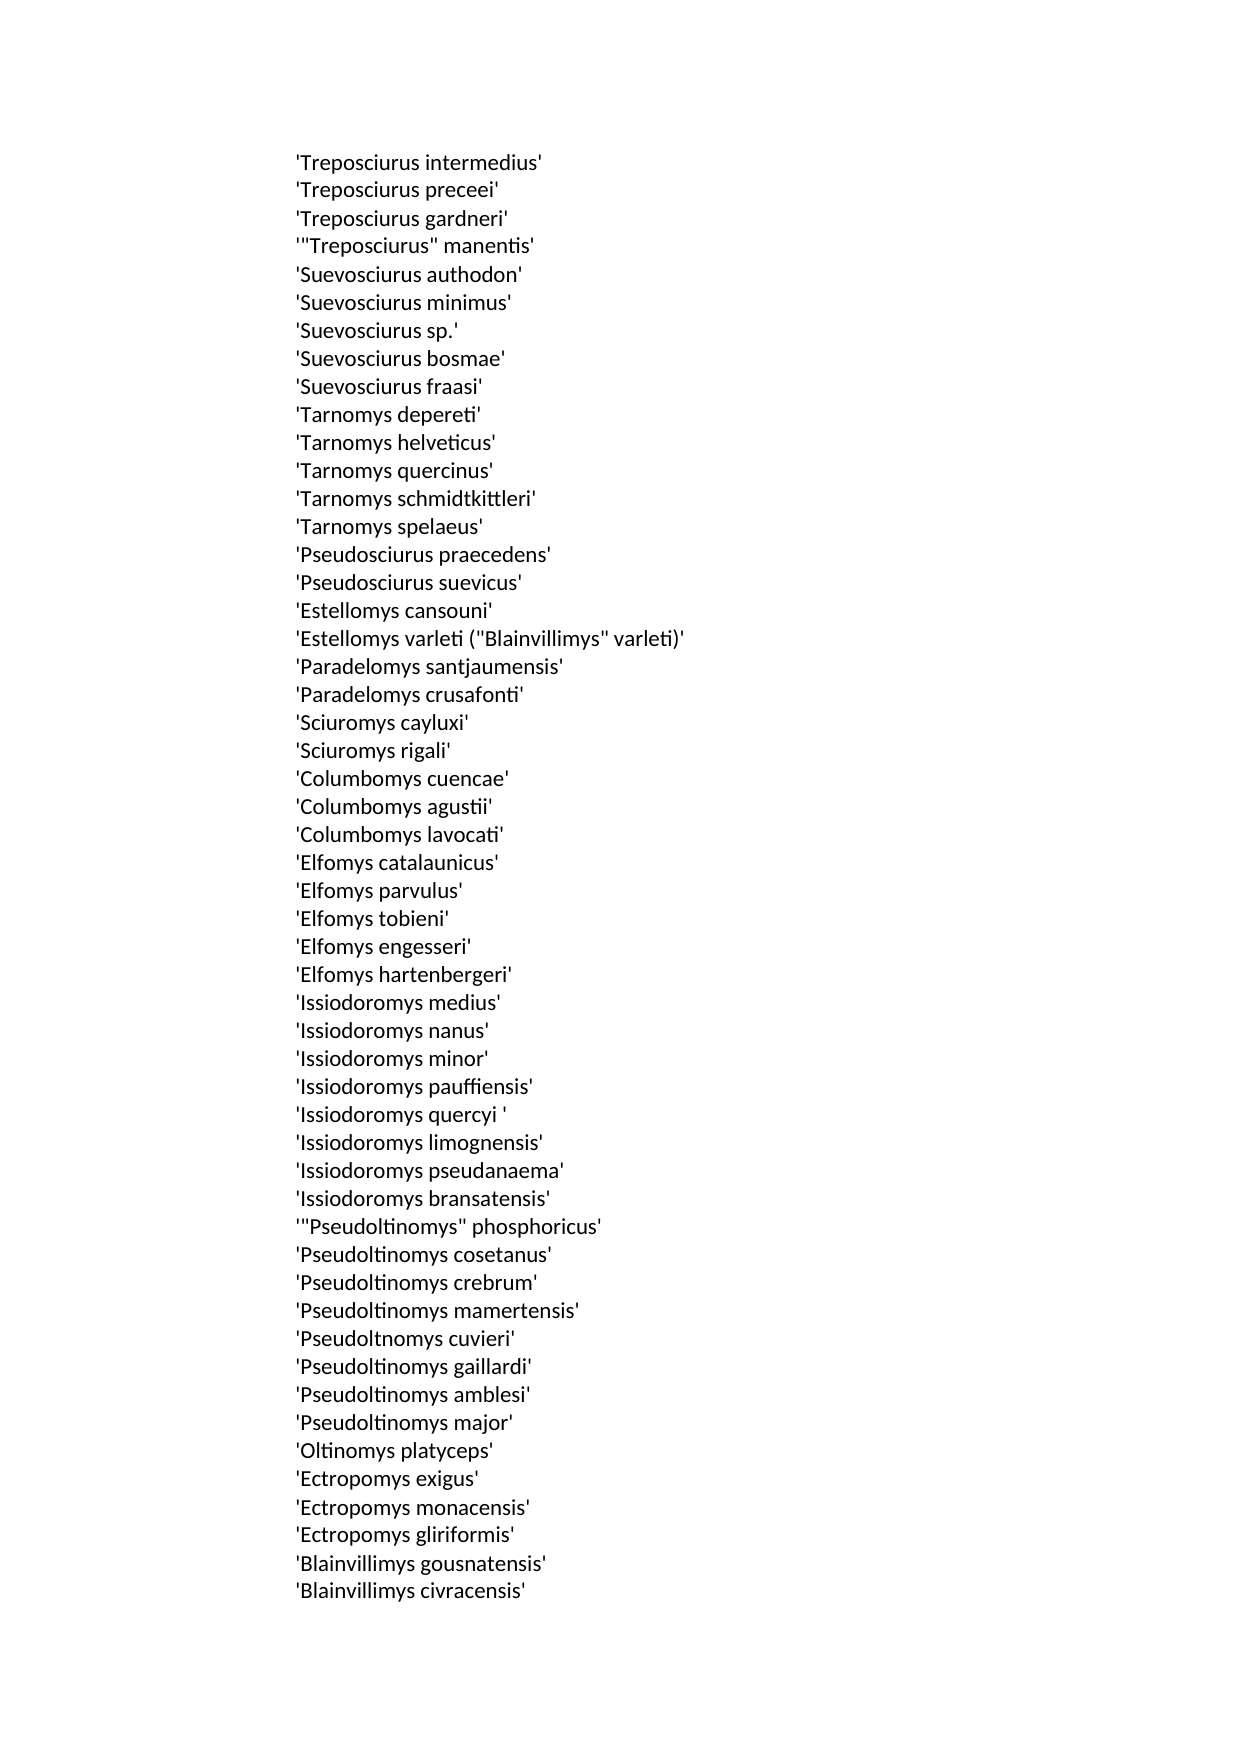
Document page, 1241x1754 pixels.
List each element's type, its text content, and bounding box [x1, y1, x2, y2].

text 'Issiodoromys limognensis' [148, 1128, 1093, 1156]
text 'Tarnomys depereti' [148, 400, 1093, 428]
text 'Pseudoltinomys cosetanus' [148, 1240, 1093, 1268]
text 'Treposciurus preceei' [148, 176, 1093, 204]
text 'Ectropomys monacensis' [148, 1493, 1093, 1521]
text 'Tarnomys spelaeus' [148, 512, 1093, 540]
text 'Elfomys tobieni' [148, 904, 1093, 932]
text 'Estellomys varleti ("Blainvillimys" varleti)' [148, 624, 1093, 652]
text 'Suevosciurus authodon' [148, 260, 1093, 288]
text 'Ectropomys gliriformis' [148, 1521, 1093, 1549]
text 'Sciuromys rigali' [148, 736, 1093, 764]
text 'Paradelomys crusafonti' [148, 680, 1093, 708]
text 'Issiodoromys pauffiensis' [148, 1072, 1093, 1100]
text 'Elfomys hartenbergeri' [148, 960, 1093, 988]
text 'Suevosciurus fraasi' [148, 372, 1093, 400]
text 'Suevosciurus bosmae' [148, 344, 1093, 372]
text 'Pseudoltinomys mamertensis' [148, 1296, 1093, 1324]
text 'Estellomys cansouni' [148, 596, 1093, 624]
text 'Tarnomys quercinus' [148, 456, 1093, 484]
text 'Elfomys parvulus' [148, 876, 1093, 904]
text 'Issiodoromys bransatensis' [148, 1184, 1093, 1212]
text 'Tarnomys helveticus' [148, 428, 1093, 456]
text 'Issiodoromys quercyi ' [148, 1100, 1093, 1128]
text 'Blainvillimys civracensis' [148, 1577, 1093, 1605]
text '"Treposciurus" manentis' [148, 232, 1093, 260]
text 'Blainvillimys gousnatensis' [148, 1549, 1093, 1577]
text 'Elfomys catalaunicus' [148, 848, 1093, 876]
text 'Issiodoromys nanus' [148, 1016, 1093, 1044]
text 'Pseudoltinomys gaillardi' [148, 1352, 1093, 1381]
text 'Sciuromys cayluxi' [148, 708, 1093, 736]
text 'Pseudosciurus suevicus' [148, 568, 1093, 596]
text 'Issiodoromys minor' [148, 1044, 1093, 1072]
text 'Columbomys agustii' [148, 792, 1093, 820]
text 'Treposciurus gardneri' [148, 204, 1093, 232]
text 'Pseudoltinomys major' [148, 1408, 1093, 1437]
text 'Issiodoromys pseudanaema' [148, 1156, 1093, 1184]
text 'Paradelomys santjaumensis' [148, 652, 1093, 680]
text 'Oltinomys platyceps' [148, 1437, 1093, 1464]
text 'Issiodoromys medius' [148, 988, 1093, 1016]
text 'Tarnomys schmidtkittleri' [148, 484, 1093, 512]
text 'Pseudoltinomys amblesi' [148, 1381, 1093, 1408]
text 'Pseudosciurus praecedens' [148, 540, 1093, 568]
text 'Suevosciurus minimus' [148, 288, 1093, 316]
text '"Pseudoltinomys" phosphoricus' [148, 1212, 1093, 1240]
text 'Treposciurus intermedius' [148, 148, 1093, 176]
text 'Columbomys lavocati' [148, 820, 1093, 848]
text 'Suevosciurus sp.' [148, 316, 1093, 344]
text 'Pseudoltinomys crebrum' [148, 1268, 1093, 1296]
text 'Ectropomys exigus' [148, 1464, 1093, 1493]
text 'Elfomys engesseri' [148, 932, 1093, 960]
text 'Columbomys cuencae' [148, 764, 1093, 792]
text 'Pseudoltnomys cuvieri' [148, 1324, 1093, 1352]
